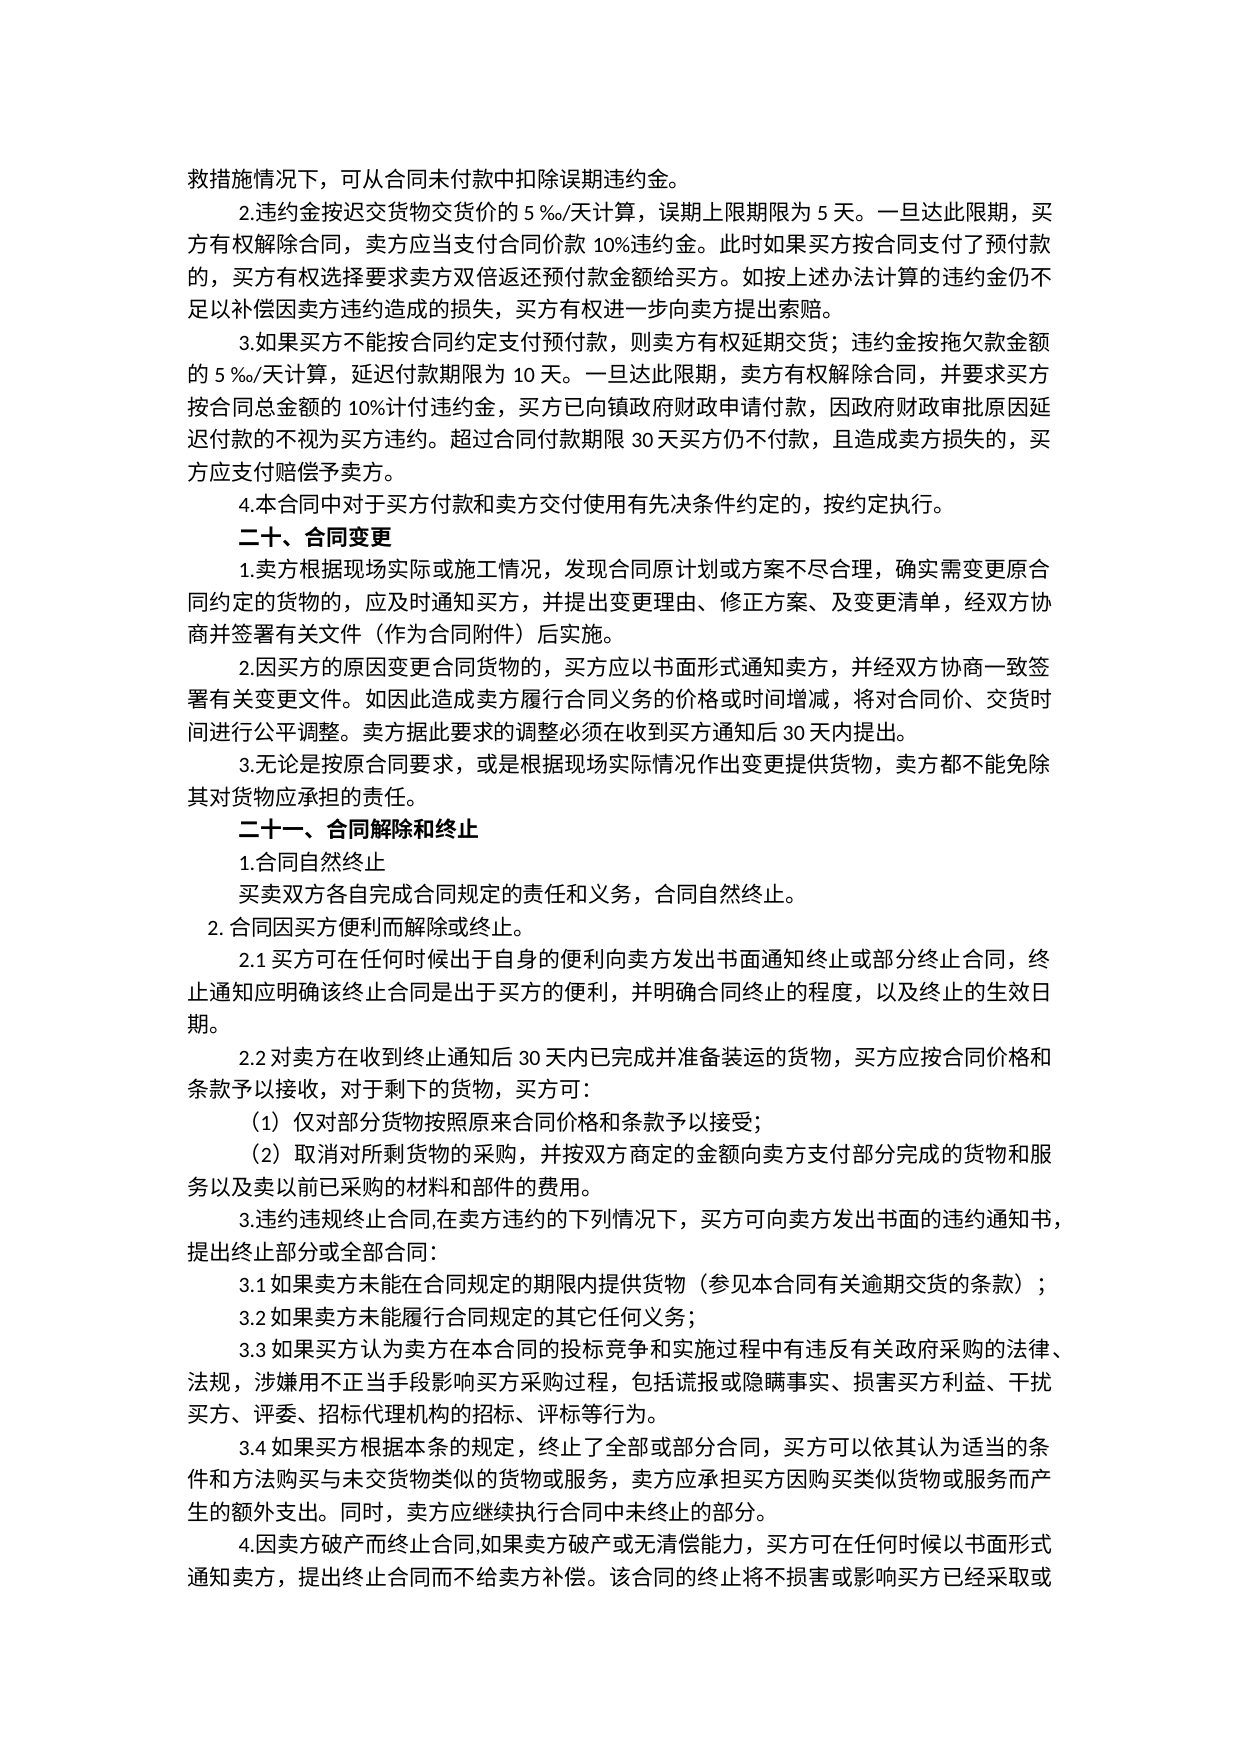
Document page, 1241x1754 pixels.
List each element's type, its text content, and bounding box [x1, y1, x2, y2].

text 二十一、合同解除和终止 [187, 812, 1053, 844]
text 1.卖方根据现场实际或施工情况，发现合同原计划或方案不尽合理，确实需变更原合同约定的货物的，应及时通知买方，并提出变更理由、修正方案、及变更清单，经双方协商并签署有关文件（作为合同附件）后实施。 [187, 552, 1053, 649]
text 2.1买方可在任何时候出于自身的便利向卖方发出书面通知终止或部分终止合同，终止通知应明确该终止合同是出于买方的便利，并明确合同终止的程度，以及终止的生效日期。 [187, 942, 1053, 1039]
text 3.违约违规终止合同,在卖方违约的下列情况下，买方可向卖方发出书面的违约通知书，提出终止部分或全部合同： [187, 1202, 1053, 1267]
text 二十、合同变更 [187, 519, 1053, 552]
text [187, 1527, 1053, 1592]
text 1.合同自然终止 [187, 844, 1053, 877]
text 买卖双方各自完成合同规定的责任和义务，合同自然终止。 [187, 877, 1053, 909]
text 3.3如果买方认为卖方在本合同的投标竞争和实施过程中有违反有关政府采购的法律、法规，涉嫌用不正当手段影响买方采购过程，包括谎报或隐瞒事实、损害买方利益、干扰买方、评委、招标代理机构的招标、评标等行为。 [187, 1332, 1053, 1429]
text 3.无论是按原合同要求，或是根据现场实际情况作出变更提供货物，卖方都不能免除其对货物应承担的责任。 [187, 747, 1053, 812]
text 2.因买方的原因变更合同货物的，买方应以书面形式通知卖方，并经双方协商一致签署有关变更文件。如因此造成卖方履行合同义务的价格或时间增减，将对合同价、交货时间进行公平调整。卖方据此要求的调整必须在收到买方通知后30天内提出。 [187, 649, 1053, 747]
text 3.2如果卖方未能履行合同规定的其它任何义务； [187, 1299, 1053, 1332]
text 2.违约金按迟交货物交货价的5 ‰/天计算，误期上限期限为5 天。一旦达此限期，买方有权解除合同，卖方应当支付合同价款10%违约金。此时如果买方按合同支付了预付款的，买方有权选择要求卖方双倍返还预付款金额给买方。如按上述办法计算的违约金仍不足以补偿因卖方违约造成的损失，买方有权进一步向卖方提出索赔。 [187, 194, 1053, 324]
text 2. 合同因买方便利而解除或终止。 [187, 909, 1053, 942]
text 3.如果买方不能按合同约定支付预付款，则卖方有权延期交货；违约金按拖欠款金额的5 ‰/天计算，延迟付款期限为 10 天。一旦达此限期，卖方有权解除合同，并要求买方按合同总金额的10%计付违约金，买方已向镇政府财政申请付款，因政府财政审批原因延迟付款的不视为买方违约。超过合同付款期限30天买方仍不付款，且造成卖方损失的，买方应支付赔偿予卖方。 [187, 324, 1053, 487]
text 2.2对卖方在收到终止通知后30天内已完成并准备装运的货物，买方应按合同价格和条款予以接收，对于剩下的货物，买方可： [187, 1039, 1053, 1104]
text 3.4如果买方根据本条的规定，终止了全部或部分合同，买方可以依其认为适当的条件和方法购买与未交货物类似的货物或服务，卖方应承担买方因购买类似货物或服务而产生的额外支出。同时，卖方应继续执行合同中未终止的部分。 [187, 1429, 1053, 1527]
text （1）仅对部分货物按照原来合同价格和条款予以接受； [187, 1104, 1053, 1137]
text 4.本合同中对于买方付款和卖方交付使用有先决条件约定的，按约定执行。 [187, 487, 1053, 519]
text （2）取消对所剩货物的采购，并按双方商定的金额向卖方支付部分完成的货物和服务以及卖以前已采购的材料和部件的费用。 [187, 1137, 1053, 1202]
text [187, 162, 1053, 194]
text 3.1如果卖方未能在合同规定的期限内提供货物（参见本合同有关逾期交货的条款）； [187, 1267, 1053, 1299]
